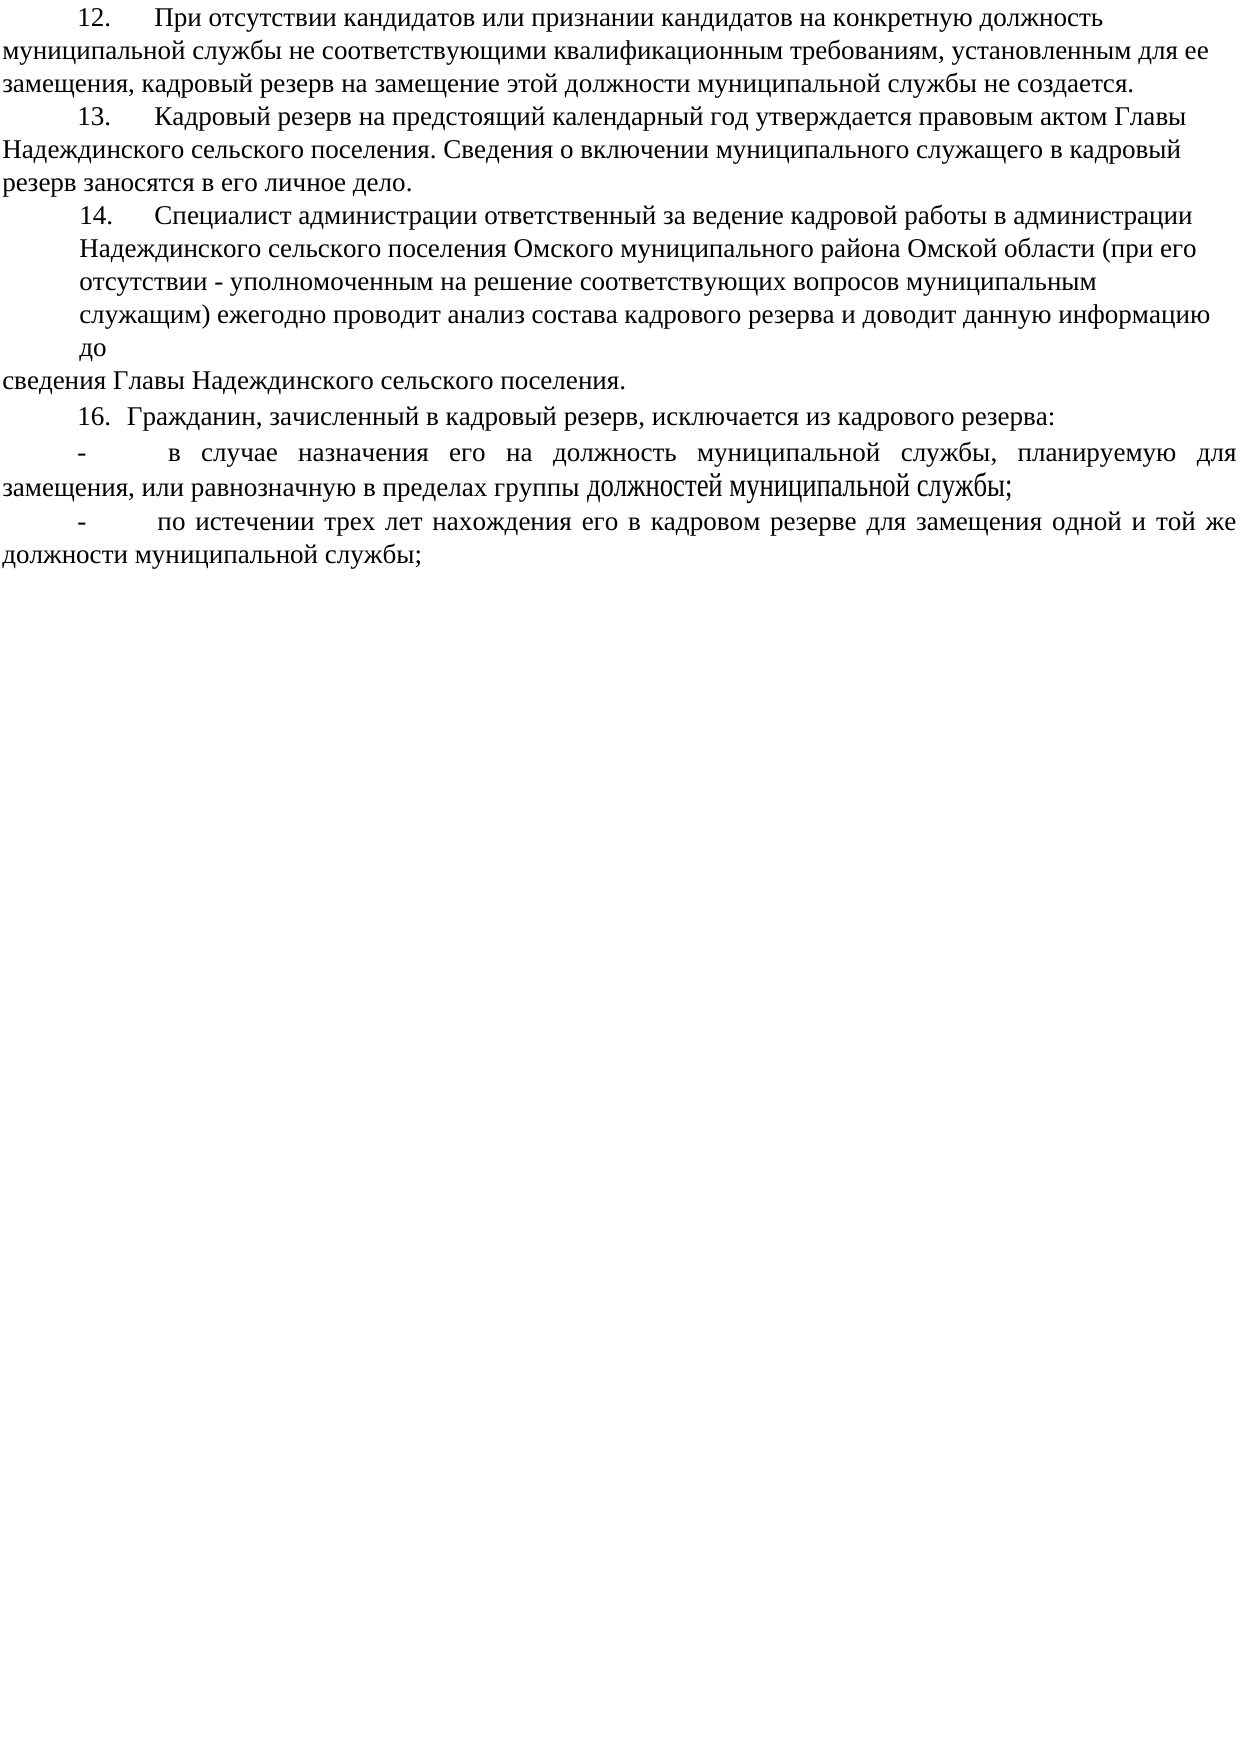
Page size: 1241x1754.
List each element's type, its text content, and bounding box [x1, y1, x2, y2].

list Специалист администрации ответственный за ведение кадровой работы в администрации Надеждинского сельского поселения Омского муниципального района Омской области (при его отсутствии - уполномоченным на решение соответствующих вопросов муниципальным служащим) ежегодно проводит анализ состава кадрового резерва и доводит данную информацию до [79, 198, 1221, 363]
list по истечении трех лет нахождения его в кадровом резерве для замещения одной и той же должности муниципальной службы; [2, 503, 1238, 570]
list Кадровый резерв на предстоящий календарный год утверждается правовым актом Главы Надеждинского сельского поселения. Сведения о включении муниципального служащего в кадровый резерв заносятся в его личное дело. [2, 99, 1238, 198]
text сведения Главы Надеждинского сельского поселения. [2, 363, 1240, 396]
list в случае назначения его на должность муниципальной службы, планируемую для замещения, или равнозначную в пределах группы должностей муниципальной службы; [2, 433, 1238, 503]
list Гражданин, зачисленный в кадровый резерв, исключается из кадрового резерва: [2, 396, 1136, 433]
list При отсутствии кандидатов или признании кандидатов на конкретную должность муниципальной службы не соответствующими квалификационным требованиям, установленным для ее замещения, кадровый резерв на замещение этой должности муниципальной службы не создается. [2, 0, 1238, 99]
